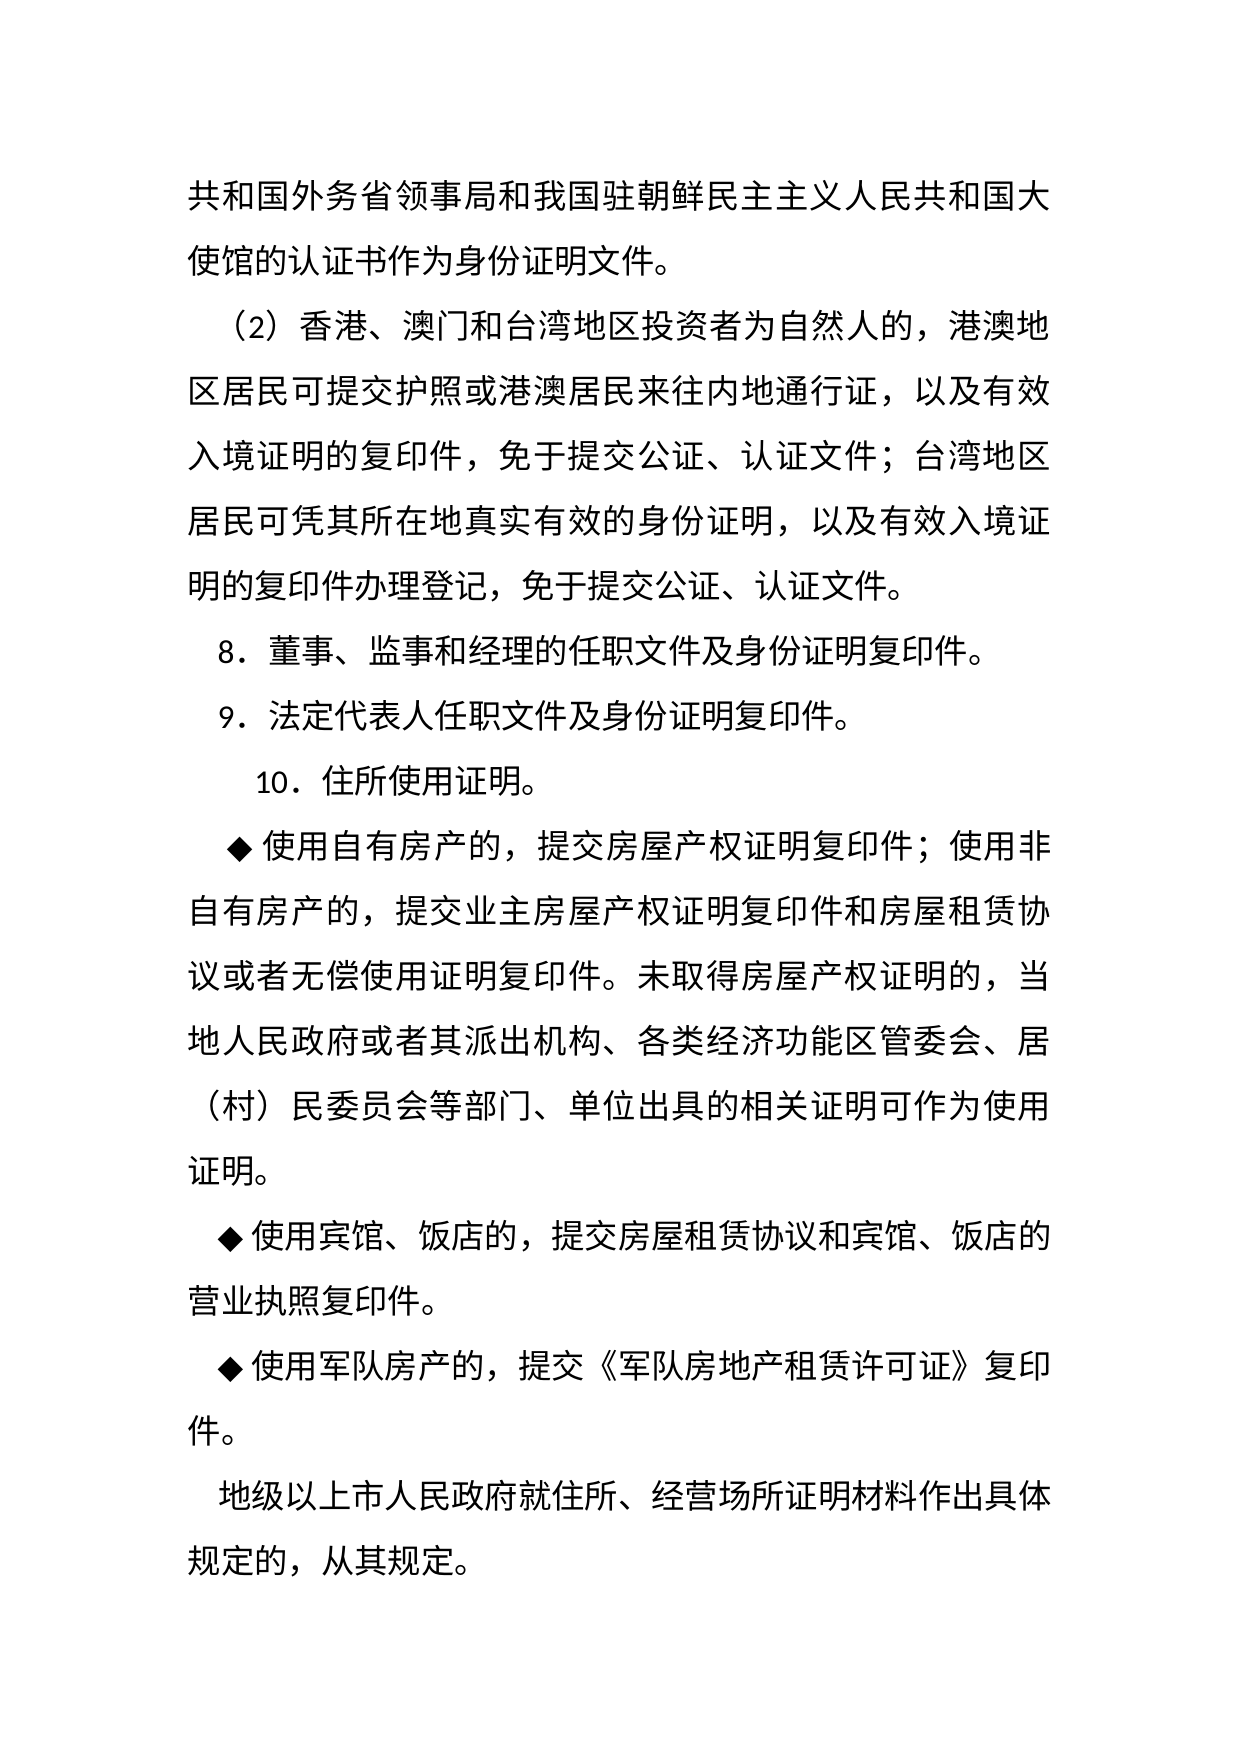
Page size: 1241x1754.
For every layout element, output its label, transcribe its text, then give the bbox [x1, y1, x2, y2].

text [187, 162, 1053, 292]
text ◆ 使用宾馆、饭店的，提交房屋租赁协议和宾馆、饭店的营业执照复印件。 [187, 1202, 1053, 1332]
text 地级以上市人民政府就住所、经营场所证明材料作出具体规定的，从其规定。 [187, 1462, 1053, 1592]
text 10．住所使用证明。 [187, 747, 1053, 812]
text 8．董事、监事和经理的任职文件及身份证明复印件。 [187, 617, 1053, 682]
text （2）香港、澳门和台湾地区投资者为自然人的，港澳地区居民可提交护照或港澳居民来往内地通行证，以及有效入境证明的复印件，免于提交公证、认证文件；台湾地区居民可凭其所在地真实有效的身份证明，以及有效入境证明的复印件办理登记，免于提交公证、认证文件。 [187, 292, 1053, 617]
text ◆ 使用自有房产的，提交房屋产权证明复印件；使用非自有房产的，提交业主房屋产权证明复印件和房屋租赁协议或者无偿使用证明复印件。未取得房屋产权证明的，当地人民政府或者其派出机构、各类经济功能区管委会、居（村）民委员会等部门、单位出具的相关证明可作为使用证明。 [187, 812, 1053, 1202]
text 9．法定代表人任职文件及身份证明复印件。 [187, 682, 1053, 747]
text ◆ 使用军队房产的，提交《军队房地产租赁许可证》复印件。 [187, 1332, 1053, 1462]
